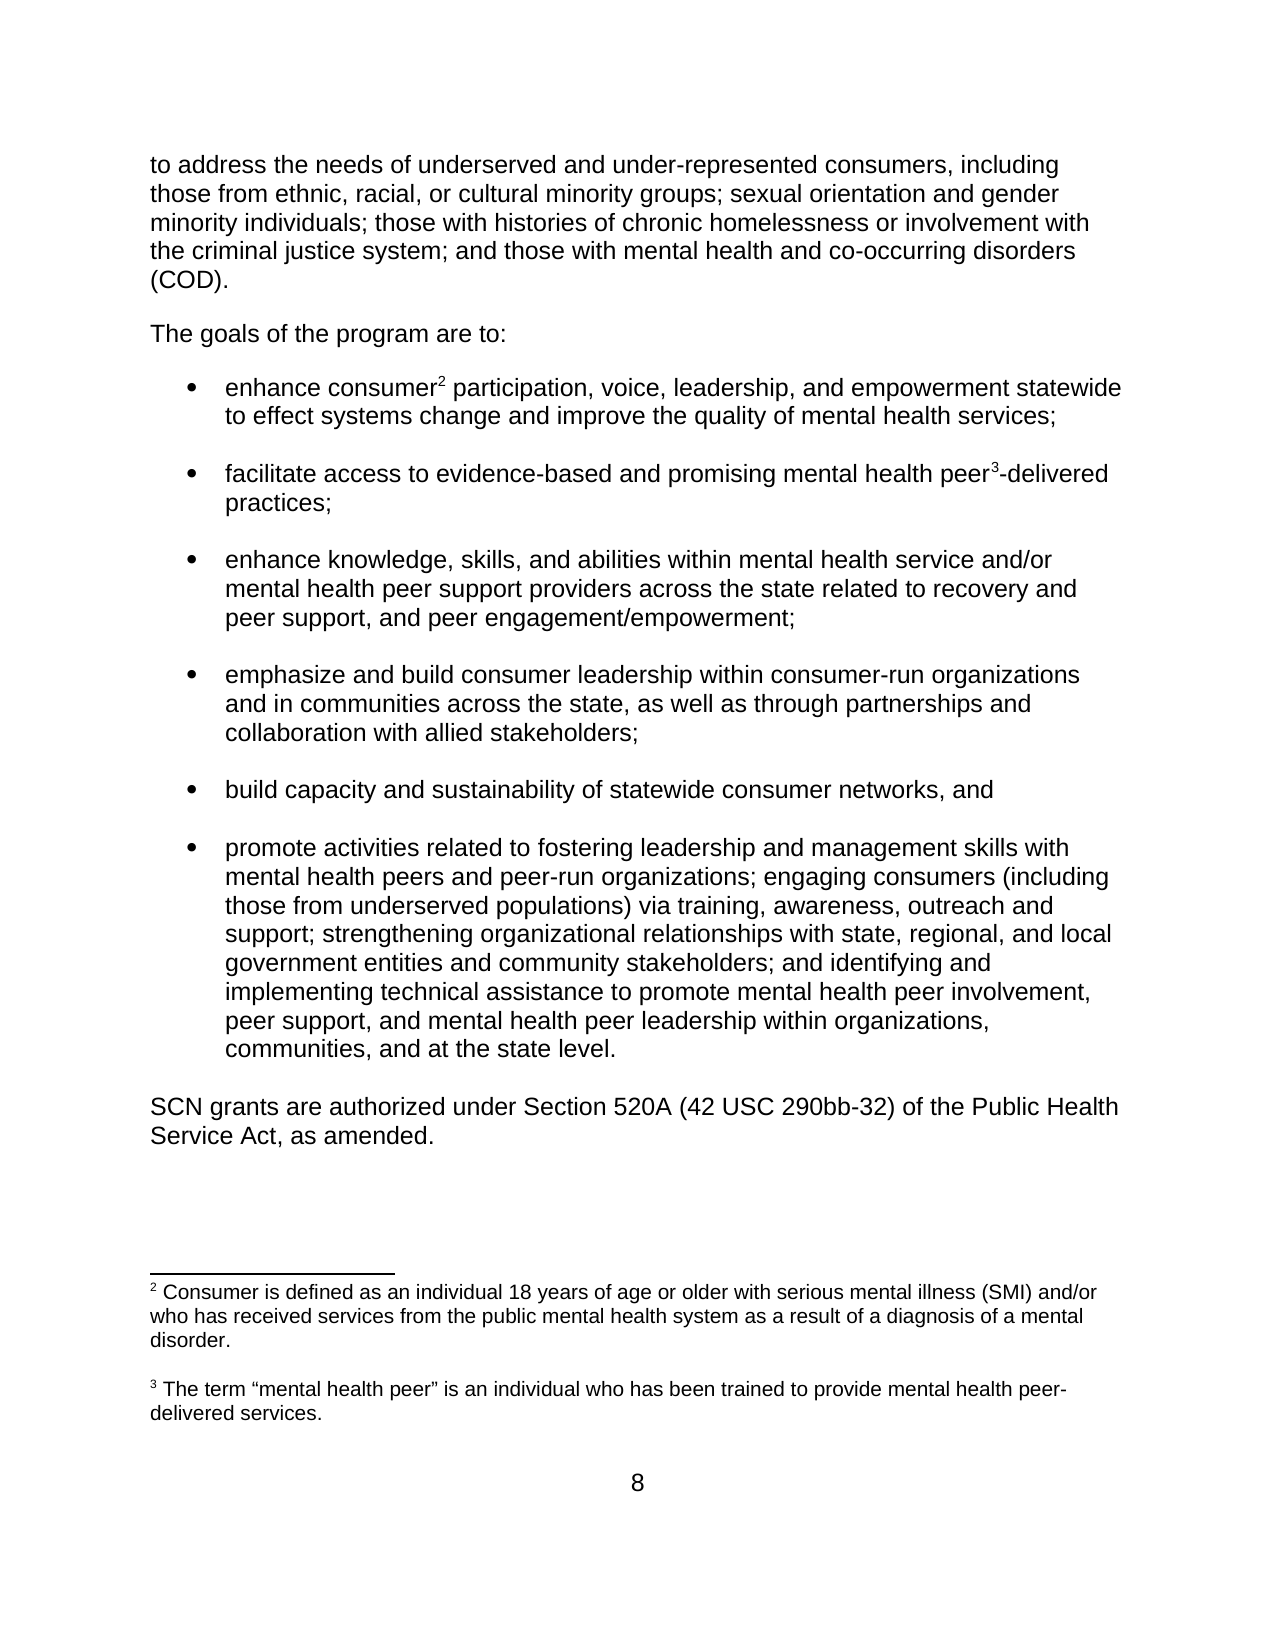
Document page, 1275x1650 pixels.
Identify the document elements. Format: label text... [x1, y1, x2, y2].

text The goals of the program are to: [150, 319, 1125, 347]
list promote activities related to fostering leadership and management skills with mental health peers and peer-run organizations; engaging consumers (including those from underserved populations) via training, awareness, outreach and support; strengthening organizational relationships with state, regional, and local government entities and community stakeholders; and identifying and implementing technical assistance to promote mental health peer involvement, peer support, and mental health peer leadership within organizations, communities, and at the state level. [187, 833, 1125, 1063]
list emphasize and build consumer leadership within consumer-run organizations and in communities across the state, as well as through partnerships and collaboration with allied stakeholders; [187, 660, 1125, 747]
list facilitate access to evidence-based and promising mental health peer-delivered practices; [187, 459, 1125, 516]
list enhance knowledge, skills, and abilities within mental health service and/or mental health peer support providers across the state related to recovery and peer support, and peer engagement/empowerment; [187, 545, 1125, 632]
list build capacity and sustainability of statewide consumer networks, and [187, 775, 1125, 804]
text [150, 150, 1125, 294]
text SCN grants are authorized under Section 520A (42 USC 290bb-32) of the Public Health Service Act, as amended. [150, 1092, 1125, 1149]
list enhance consumer participation, voice, leadership, and empowerment statewide to effect systems change and improve the quality of mental health services; [187, 372, 1125, 430]
